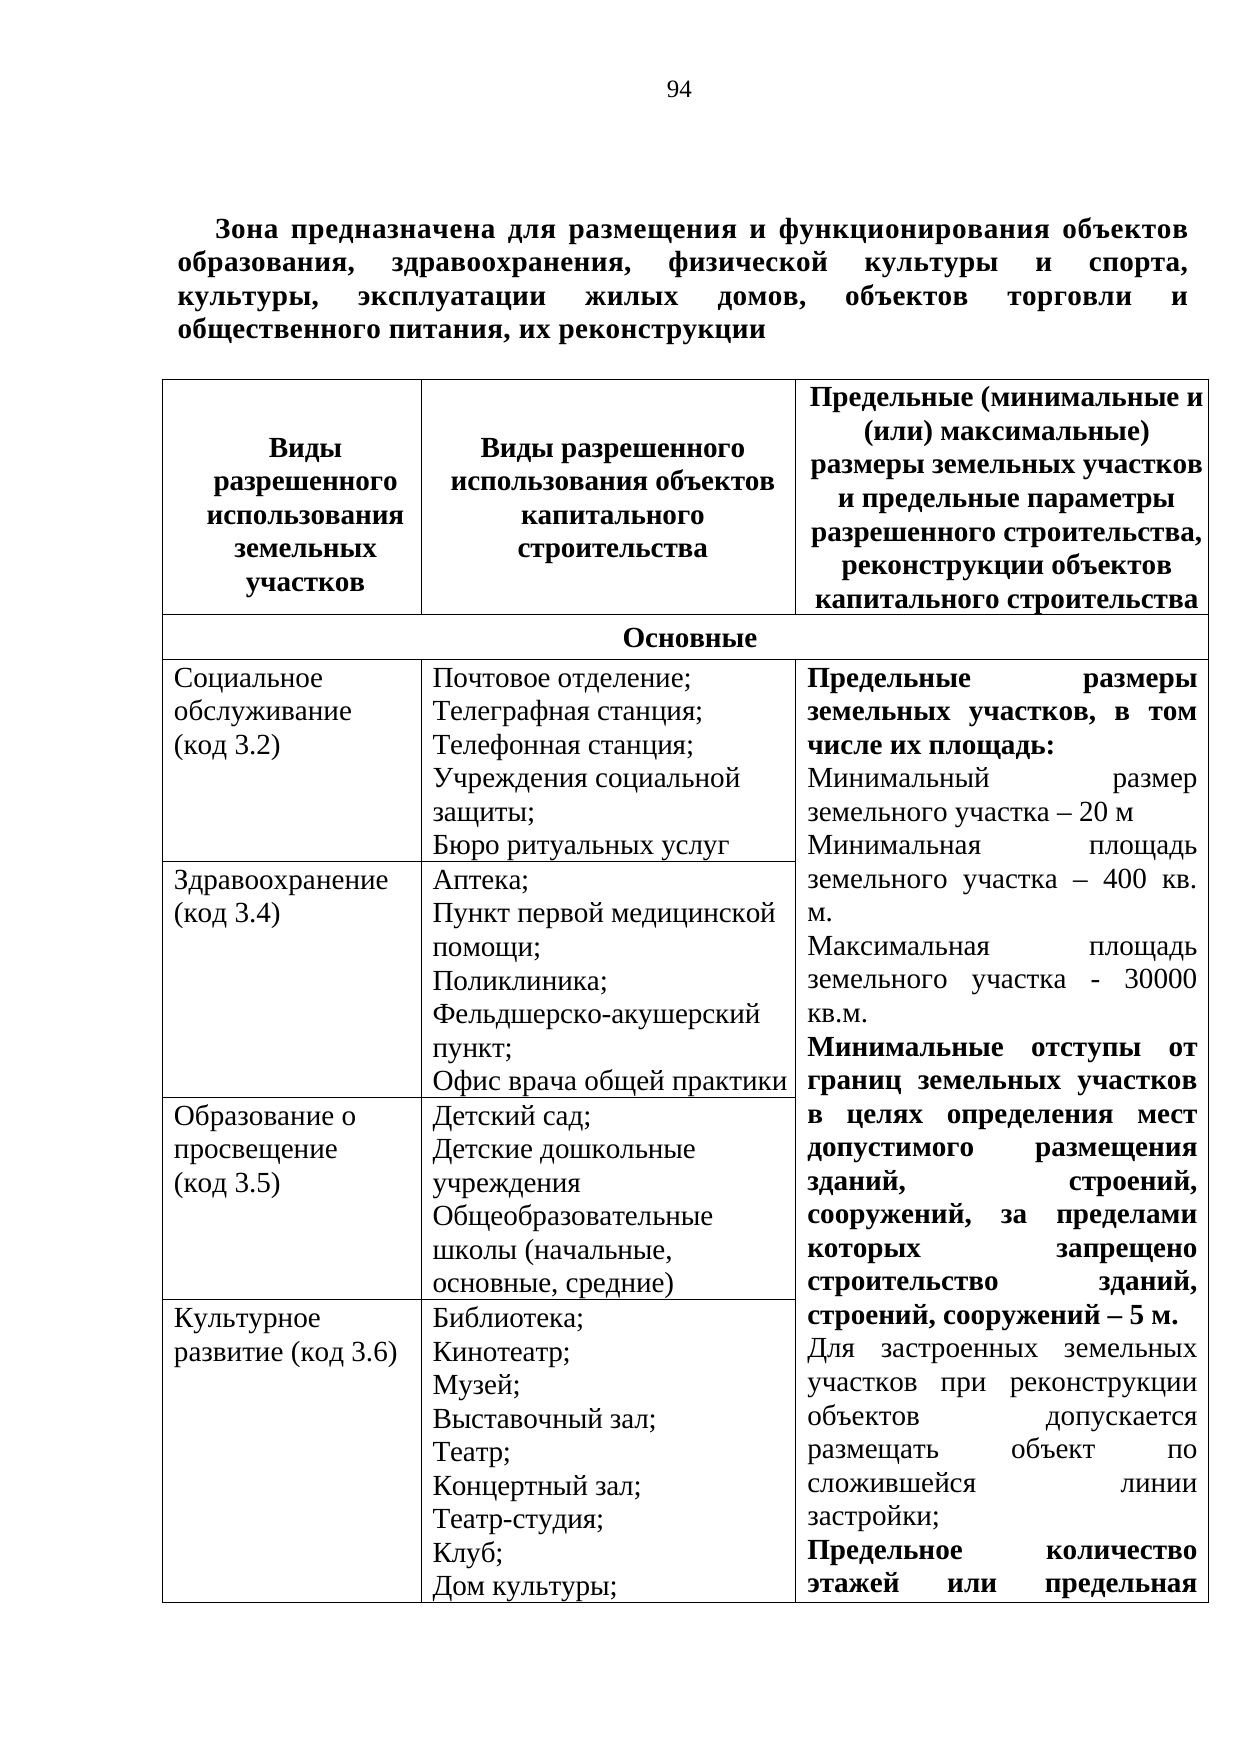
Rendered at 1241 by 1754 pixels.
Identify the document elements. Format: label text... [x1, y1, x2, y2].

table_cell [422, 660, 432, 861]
table_cell Здравоохранение (код 3.4) [163, 862, 421, 1097]
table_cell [163, 1300, 421, 1602]
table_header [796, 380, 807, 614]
table_cell Предельные размеры земельных участков, в том числе их площадь: Минимальный размер земельного участка – 20 м Минимальная площадь земельного участка – 400 кв. м. Максимальная площадь земельного участка - 30000 кв.м. Минимальные отступы от границ земельных участков в целях определения мест допустимого размещения зданий, строений, сооружений, за пределами которых запрещено строительство зданий, строений, сооружений – . Для застроенных земельных участков при реконструкции объектов допускается размещать объект по сложившейся линии застройки; Предельное количество этажей или предельная высота зданий, строений, сооружений Максимальное количество этажей – 3 эт. Максимальный процент застройки в границах земельного участка – 50 %. [796, 660, 1208, 1602]
table_cell Образование о просвещение (код 3.5) [163, 1098, 421, 1299]
table_header Виды разрешенного использования земельных участков [163, 380, 421, 614]
text Зона предназначена для размещения и функционирования объектов образования, здравоохранения, физической культуры и спорта, культуры, эксплуатации жилых домов, объектов торговли и общественного питания, их реконструкции [177, 211, 1190, 345]
table_cell Основные [163, 615, 1208, 659]
table_cell Социальное обслуживание (код 3.2) [163, 660, 421, 861]
table_header Виды разрешенного использования объектов капитального строительства [422, 380, 795, 614]
